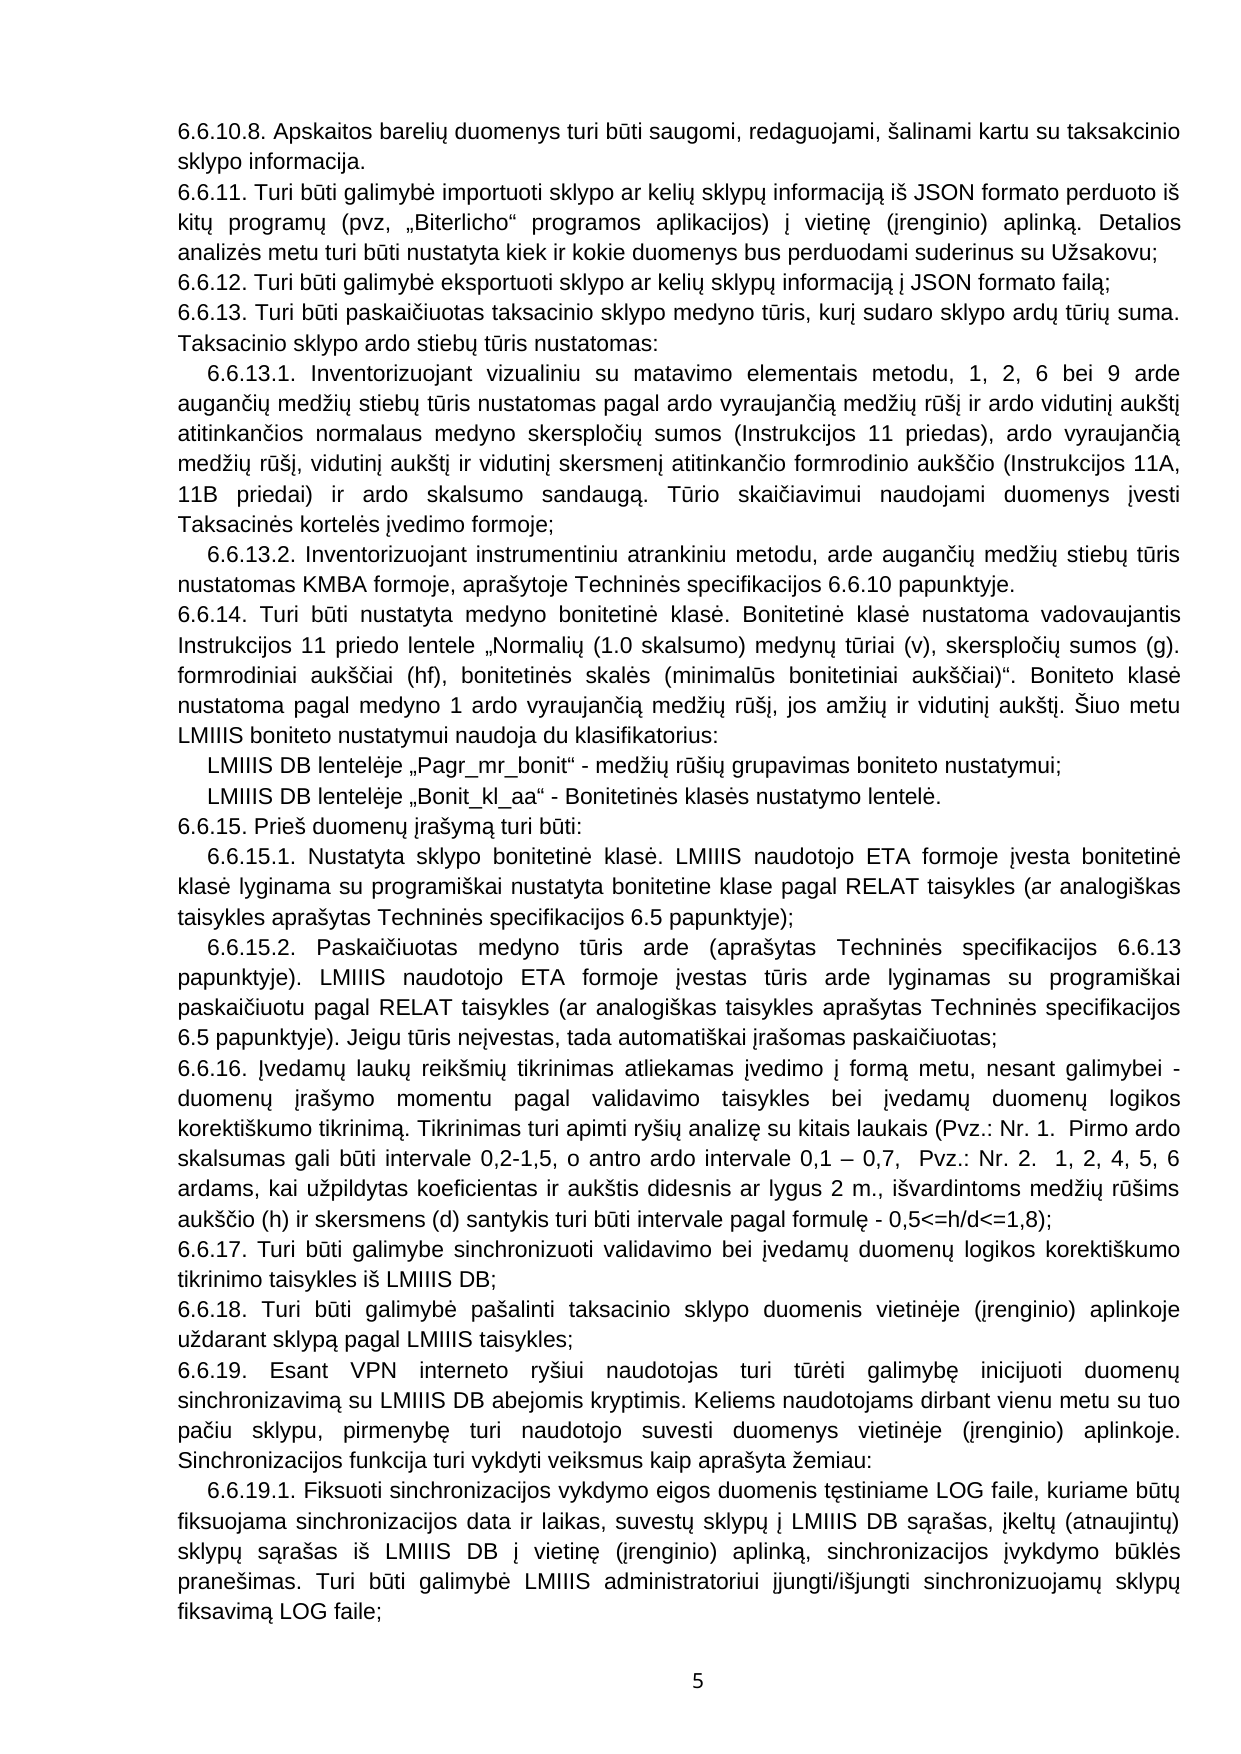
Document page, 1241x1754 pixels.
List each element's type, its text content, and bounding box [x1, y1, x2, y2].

text 6.6.13. Turi būti paskaičiuotas taksacinio sklypo medyno tūris, kurį sudaro sklypo ardų tūrių suma. Taksacinio sklypo ardo stiebų tūris nustatomas: [177, 299, 1181, 356]
text 6.6.16. Įvedamų laukų reikšmių tikrinimas atliekamas įvedimo į formą metu, nesant galimybei - duomenų įrašymo momentu pagal validavimo taisykles bei įvedamų duomenų logikos korektiškumo tikrinimą. Tikrinimas turi apimti ryšių analizę su kitais laukais (Pvz.: Nr. 1. Pirmo ardo skalsumas gali būti intervale 0,2-1,5, o antro ardo intervale 0,1 – 0,7, Pvz.: Nr. 2. 1, 2, 4, 5, 6 ardams, kai užpildytas koeficientas ir aukštis didesnis ar lygus 2 m., išvardintoms medžių rūšims aukščio (h) ir skersmens (d) santykis turi būti intervale pagal formulę - 0,5<=h/d<=1,8); [177, 1054, 1181, 1232]
text 6.6.13.1. Inventorizuojant vizualiniu su matavimo elementais metodu, 1, 2, 6 bei 9 arde augančių medžių stiebų tūris nustatomas pagal ardo vyraujančią medžių rūšį ir ardo vidutinį aukštį atitinkančios normalaus medyno skerspločių sumos (Instrukcijos 11 priedas), ardo vyraujančią medžių rūšį, vidutinį aukštį ir vidutinį skersmenį atitinkančio formrodinio aukščio (Instrukcijos 11A, 11B priedai) ir ardo skalsumo sandaugą. Tūrio skaičiavimui naudojami duomenys įvesti Taksacinės kortelės įvedimo formoje; [177, 360, 1181, 537]
text 6.6.14. Turi būti nustatyta medyno bonitetinė klasė. Bonitetinė klasė nustatoma vadovaujantis Instrukcijos 11 priedo lentele „Normalių (1.0 skalsumo) medynų tūriai (v), skerspločių sumos (g). formrodiniai aukščiai (hf), bonitetinės skalės (minimalūs bonitetiniai aukščiai)“. Boniteto klasė nustatoma pagal medyno 1 ardo vyraujančią medžių rūšį, jos amžių ir vidutinį aukštį. Šiuo metu LMIIIS boniteto nustatymui naudoja du klasifikatorius: [177, 601, 1181, 749]
text 6.6.18. Turi būti galimybė pašalinti taksacinio sklypo duomenis vietinėje (įrenginio) aplinkoje uždarant sklypą pagal LMIIIS taisykles; [177, 1296, 1181, 1353]
text LMIIIS DB lentelėje „Pagr_mr_bonit“ - medžių rūšių grupavimas boniteto nustatymui; [177, 752, 1181, 779]
text 6.6.12. Turi būti galimybė eksportuoti sklypo ar kelių sklypų informaciją į JSON formato failą; [177, 269, 1181, 296]
list 6.6.11. Turi būti galimybė importuoti sklypo ar kelių sklypų informaciją iš JSON formato perduoto iš kitų programų (pvz, „Biterlicho“ programos aplikacijos) į vietinę (įrenginio) aplinką. Detalios analizės metu turi būti nustatyta kiek ir kokie duomenys bus perduodami suderinus su Užsakovu; [177, 178, 1181, 265]
text 6.6.17. Turi būti galimybe sinchronizuoti validavimo bei įvedamų duomenų logikos korektiškumo tikrinimo taisykles iš LMIIIS DB; [177, 1236, 1181, 1292]
text 6.6.19.1. Fiksuoti sinchronizacijos vykdymo eigos duomenis tęstiniame LOG faile, kuriame būtų fiksuojama sinchronizacijos data ir laikas, suvestų sklypų į LMIIIS DB sąrašas, įkeltų (atnaujintų) sklypų sąrašas iš LMIIIS DB į vietinę (įrenginio) aplinką, sinchronizacijos įvykdymo būklės pranešimas. Turi būti galimybė LMIIIS administratoriui įjungti/išjungti sinchronizuojamų sklypų fiksavimą LOG faile; [177, 1477, 1181, 1625]
text 6.6.10.8. Apskaitos barelių duomenys turi būti saugomi, redaguojami, šalinami kartu su taksakcinio sklypo informacija. [177, 118, 1181, 175]
text 6.6.15.2. Paskaičiuotas medyno tūris arde (aprašytas Techninės specifikacijos 6.6.13 papunktyje). LMIIIS naudotojo ETA formoje įvestas tūris arde lyginamas su programiškai paskaičiuotu pagal RELAT taisykles (ar analogiškas taisykles aprašytas Techninės specifikacijos 6.5 papunktyje). Jeigu tūris neįvestas, tada automatiškai įrašomas paskaičiuotas; [177, 934, 1181, 1051]
text LMIIIS DB lentelėje „Bonit_kl_aa“ - Bonitetinės klasės nustatymo lentelė. [177, 783, 1181, 809]
text 6.6.15. Prieš duomenų įrašymą turi būti: [177, 813, 1181, 839]
text 6.6.15.1. Nustatyta sklypo bonitetinė klasė. LMIIIS naudotojo ETA formoje įvesta bonitetinė klasė lyginama su programiškai nustatyta bonitetine klase pagal RELAT taisykles (ar analogiškas taisykles aprašytas Techninės specifikacijos 6.5 papunktyje); [177, 843, 1181, 930]
text 6.6.19. Esant VPN interneto ryšiui naudotojas turi tūrėti galimybę inicijuoti duomenų sinchronizavimą su LMIIIS DB abejomis kryptimis. Keliems naudotojams dirbant vienu metu su tuo pačiu sklypu, pirmenybę turi naudotojo suvesti duomenys vietinėje (įrenginio) aplinkoje. Sinchronizacijos funkcija turi vykdyti veiksmus kaip aprašyta žemiau: [177, 1357, 1181, 1474]
text 6.6.13.2. Inventorizuojant instrumentiniu atrankiniu metodu, arde augančių medžių stiebų tūris nustatomas KMBA formoje, aprašytoje Techninės specifikacijos 6.6.10 papunktyje. [177, 541, 1181, 598]
